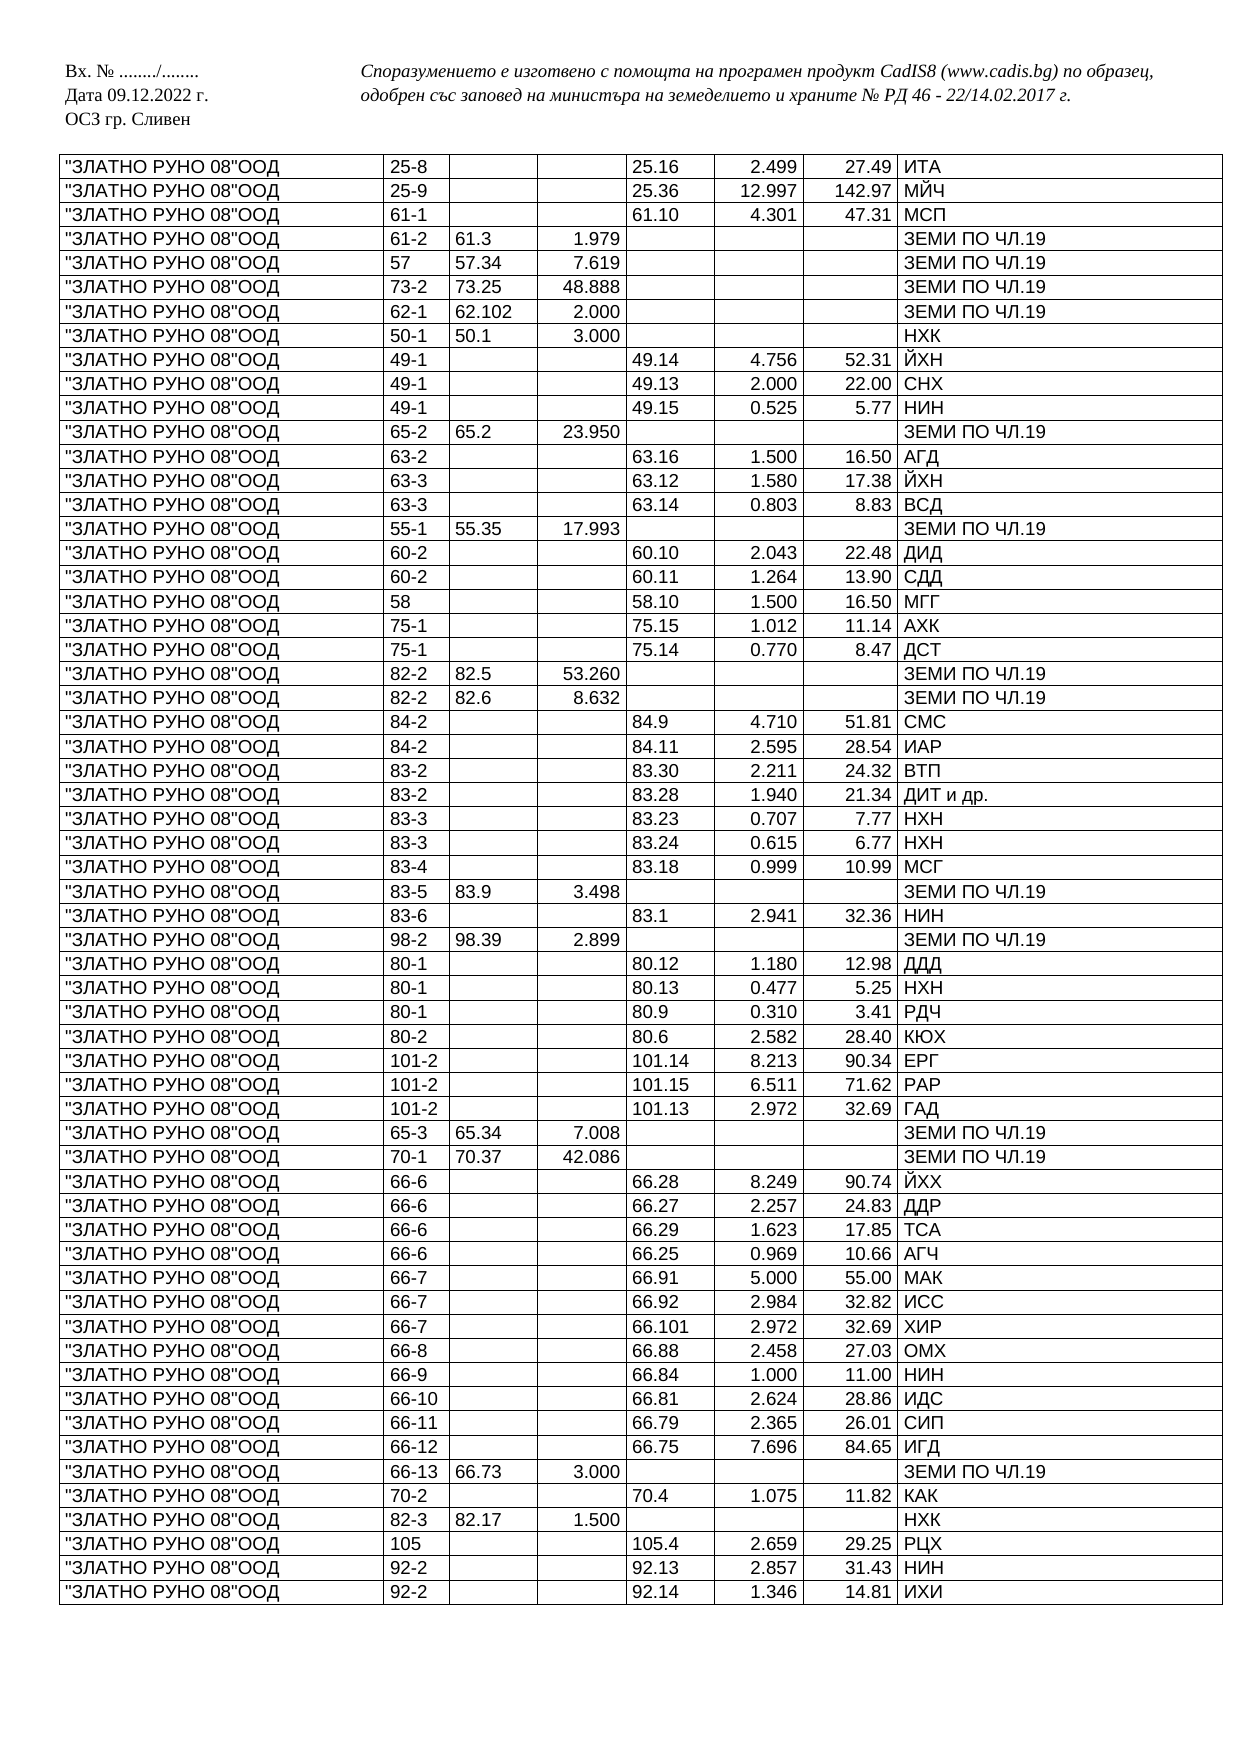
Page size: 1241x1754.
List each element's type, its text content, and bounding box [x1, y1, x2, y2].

table_cell 66-8 [384, 1339, 449, 1362]
table_cell 82.17 [450, 1508, 537, 1531]
table_cell 105 [384, 1532, 449, 1555]
table_cell 2.595 [715, 735, 803, 758]
table_cell 66-6 [384, 1218, 449, 1241]
table_cell "ЗЛАТНО РУНО 08"ООД [60, 686, 383, 709]
table_cell 0.999 [715, 856, 803, 879]
table_cell 63-3 [384, 469, 449, 492]
table_cell 27.49 [804, 155, 897, 178]
table_cell [715, 517, 803, 540]
table_cell 4.301 [715, 203, 803, 226]
table_cell 66.84 [627, 1363, 714, 1386]
table_cell [804, 517, 897, 540]
table_cell [450, 904, 537, 927]
table_cell "ЗЛАТНО РУНО 08"ООД [60, 1532, 383, 1555]
table_cell "ЗЛАТНО РУНО 08"ООД [60, 1291, 383, 1314]
table_cell 25.16 [627, 155, 714, 178]
table_cell [715, 421, 803, 444]
table_cell [450, 1073, 537, 1096]
table_cell 80.13 [627, 976, 714, 999]
table_cell 1.979 [538, 227, 626, 250]
table_cell [538, 1073, 626, 1096]
table_cell 24.83 [804, 1194, 897, 1217]
table_cell "ЗЛАТНО РУНО 08"ООД [60, 324, 383, 347]
table_cell АГД [898, 445, 1222, 468]
table_cell "ЗЛАТНО РУНО 08"ООД [60, 1242, 383, 1265]
table_cell 0.525 [715, 396, 803, 419]
table_cell 2.972 [715, 1315, 803, 1338]
table_cell 84.9 [627, 711, 714, 734]
table_cell ЗЕМИ ПО ЧЛ.19 [898, 1121, 1222, 1144]
table_cell [804, 276, 897, 299]
table_cell 27.03 [804, 1339, 897, 1362]
table_cell [538, 1315, 626, 1338]
table_cell 83.23 [627, 807, 714, 830]
table_cell ОМХ [898, 1339, 1222, 1362]
table_cell НИН [898, 904, 1222, 927]
table_cell ДИТ и др. [898, 783, 1222, 806]
table_cell "ЗЛАТНО РУНО 08"ООД [60, 662, 383, 685]
table_cell ЗЕМИ ПО ЧЛ.19 [898, 300, 1222, 323]
table_cell [715, 1121, 803, 1144]
table_cell [538, 904, 626, 927]
table_cell [450, 1001, 537, 1024]
table_cell [627, 928, 714, 951]
table_cell [450, 638, 537, 661]
table_cell 32.36 [804, 904, 897, 927]
table_cell "ЗЛАТНО РУНО 08"ООД [60, 1266, 383, 1289]
table_cell МЙЧ [898, 179, 1222, 202]
table_cell [804, 662, 897, 685]
table_cell "ЗЛАТНО РУНО 08"ООД [60, 928, 383, 951]
table_cell 1.500 [538, 1508, 626, 1531]
table_cell 50.1 [450, 324, 537, 347]
table_cell [804, 1460, 897, 1483]
table_cell АХК [898, 614, 1222, 637]
table_cell 26.01 [804, 1411, 897, 1434]
table_cell ГАД [898, 1097, 1222, 1120]
table_cell [450, 541, 537, 564]
table_cell 1.346 [715, 1581, 803, 1604]
table_cell [450, 396, 537, 419]
table_cell 66.101 [627, 1315, 714, 1338]
table_cell [450, 1242, 537, 1265]
table_cell [450, 1532, 537, 1555]
table_cell 2.211 [715, 759, 803, 782]
table_cell 75-1 [384, 614, 449, 637]
table_cell [538, 1532, 626, 1555]
table_cell "ЗЛАТНО РУНО 08"ООД [60, 638, 383, 661]
table_cell 55.00 [804, 1266, 897, 1289]
table_cell "ЗЛАТНО РУНО 08"ООД [60, 711, 383, 734]
table_cell "ЗЛАТНО РУНО 08"ООД [60, 1146, 383, 1169]
table_cell 1.500 [715, 590, 803, 613]
table_cell 0.615 [715, 831, 803, 854]
table_cell НХН [898, 976, 1222, 999]
table_cell 142.97 [804, 179, 897, 202]
table_cell 92.14 [627, 1581, 714, 1604]
table_cell [804, 251, 897, 274]
table_cell [538, 1025, 626, 1048]
table_cell [538, 807, 626, 830]
table_cell 17.993 [538, 517, 626, 540]
table_cell [450, 1387, 537, 1410]
table_cell 32.82 [804, 1291, 897, 1314]
table_cell 1.000 [715, 1363, 803, 1386]
table_cell [450, 372, 537, 395]
table_cell [538, 493, 626, 516]
table_cell ИАР [898, 735, 1222, 758]
table_cell [627, 880, 714, 903]
table_cell "ЗЛАТНО РУНО 08"ООД [60, 952, 383, 975]
table_cell ХИР [898, 1315, 1222, 1338]
table_cell РЦХ [898, 1532, 1222, 1555]
table_cell 48.888 [538, 276, 626, 299]
table_cell 2.000 [715, 372, 803, 395]
table_cell 66.92 [627, 1291, 714, 1314]
table_cell [450, 759, 537, 782]
table_cell [450, 1291, 537, 1314]
table_cell СДД [898, 566, 1222, 589]
table_cell [450, 1363, 537, 1386]
table_cell 1.075 [715, 1484, 803, 1507]
table_cell [538, 469, 626, 492]
table_cell 66.81 [627, 1387, 714, 1410]
table_cell "ЗЛАТНО РУНО 08"ООД [60, 1073, 383, 1096]
table_cell 49-1 [384, 348, 449, 371]
table_cell 83-3 [384, 831, 449, 854]
table_cell 92-2 [384, 1556, 449, 1579]
table_cell 11.82 [804, 1484, 897, 1507]
table_cell "ЗЛАТНО РУНО 08"ООД [60, 1339, 383, 1362]
table_cell 2.984 [715, 1291, 803, 1314]
table_cell 5.000 [715, 1266, 803, 1289]
table_cell [627, 324, 714, 347]
table_cell 84.65 [804, 1436, 897, 1459]
table_cell [450, 179, 537, 202]
table_cell "ЗЛАТНО РУНО 08"ООД [60, 348, 383, 371]
table_cell "ЗЛАТНО РУНО 08"ООД [60, 783, 383, 806]
table_cell 1.264 [715, 566, 803, 589]
table_cell [804, 686, 897, 709]
table_cell 80-1 [384, 1001, 449, 1024]
table_cell НХН [898, 831, 1222, 854]
table_cell 66.25 [627, 1242, 714, 1265]
table_cell "ЗЛАТНО РУНО 08"ООД [60, 1363, 383, 1386]
table_cell 17.38 [804, 469, 897, 492]
table_cell 8.83 [804, 493, 897, 516]
table_cell ЗЕМИ ПО ЧЛ.19 [898, 928, 1222, 951]
table_cell 29.25 [804, 1532, 897, 1555]
table_cell "ЗЛАТНО РУНО 08"ООД [60, 1411, 383, 1434]
table_cell 66.91 [627, 1266, 714, 1289]
table_cell 66-13 [384, 1460, 449, 1483]
table_cell 1.623 [715, 1218, 803, 1241]
table_cell [538, 372, 626, 395]
table_cell 2.499 [715, 155, 803, 178]
table_cell [450, 952, 537, 975]
table_cell 3.000 [538, 1460, 626, 1483]
table_cell 63.14 [627, 493, 714, 516]
table_cell [450, 1581, 537, 1604]
table_cell 28.54 [804, 735, 897, 758]
table_cell 6.511 [715, 1073, 803, 1096]
table_cell 66-6 [384, 1242, 449, 1265]
table_cell [627, 1121, 714, 1144]
table_cell 0.969 [715, 1242, 803, 1265]
table_cell 58.10 [627, 590, 714, 613]
table_cell ДДД [898, 952, 1222, 975]
table_cell 92-2 [384, 1581, 449, 1604]
table_cell "ЗЛАТНО РУНО 08"ООД [60, 807, 383, 830]
table_cell 1.012 [715, 614, 803, 637]
table_cell [627, 1460, 714, 1483]
table_cell 70.4 [627, 1484, 714, 1507]
table_cell 1.500 [715, 445, 803, 468]
table_cell 0.477 [715, 976, 803, 999]
table_cell 66.79 [627, 1411, 714, 1434]
table_cell "ЗЛАТНО РУНО 08"ООД [60, 227, 383, 250]
table_cell [538, 735, 626, 758]
table_cell [538, 445, 626, 468]
table_cell 80.12 [627, 952, 714, 975]
table_cell 49.14 [627, 348, 714, 371]
table_cell [538, 783, 626, 806]
table_cell ИТА [898, 155, 1222, 178]
table_cell [715, 251, 803, 274]
table_cell 6.77 [804, 831, 897, 854]
table_cell 66.27 [627, 1194, 714, 1217]
table_cell 83-2 [384, 783, 449, 806]
table_cell [627, 686, 714, 709]
table_cell МАК [898, 1266, 1222, 1289]
table_cell [715, 300, 803, 323]
table_cell 65.2 [450, 421, 537, 444]
table_cell "ЗЛАТНО РУНО 08"ООД [60, 1170, 383, 1193]
table_cell 82-2 [384, 662, 449, 685]
table_cell 61-1 [384, 203, 449, 226]
table_cell [450, 807, 537, 830]
table_cell [538, 1436, 626, 1459]
table_cell 13.90 [804, 566, 897, 589]
table_cell 82-3 [384, 1508, 449, 1531]
table_cell 55.35 [450, 517, 537, 540]
table_cell 61.10 [627, 203, 714, 226]
table_cell [715, 662, 803, 685]
table_cell 83-3 [384, 807, 449, 830]
table_cell [627, 421, 714, 444]
table_cell [450, 1484, 537, 1507]
table_cell 83.24 [627, 831, 714, 854]
table_cell СНХ [898, 372, 1222, 395]
table_cell "ЗЛАТНО РУНО 08"ООД [60, 517, 383, 540]
table_cell [538, 1170, 626, 1193]
table_cell 28.40 [804, 1025, 897, 1048]
table_cell 98.39 [450, 928, 537, 951]
table_cell "ЗЛАТНО РУНО 08"ООД [60, 155, 383, 178]
table_cell ИХИ [898, 1581, 1222, 1604]
table_cell РДЧ [898, 1001, 1222, 1024]
table_cell 83.1 [627, 904, 714, 927]
table_cell "ЗЛАТНО РУНО 08"ООД [60, 493, 383, 516]
table_cell 7.619 [538, 251, 626, 274]
table_cell [450, 831, 537, 854]
table_cell ИСС [898, 1291, 1222, 1314]
table_cell "ЗЛАТНО РУНО 08"ООД [60, 1508, 383, 1531]
table_cell ЗЕМИ ПО ЧЛ.19 [898, 421, 1222, 444]
table_cell 24.32 [804, 759, 897, 782]
table_cell 90.74 [804, 1170, 897, 1193]
table_cell 83.18 [627, 856, 714, 879]
table_cell [450, 445, 537, 468]
table_cell [538, 203, 626, 226]
table_cell 3.000 [538, 324, 626, 347]
table_cell [538, 1266, 626, 1289]
table_cell [804, 1508, 897, 1531]
table_cell [538, 1581, 626, 1604]
table_cell [450, 1266, 537, 1289]
table_cell 65.34 [450, 1121, 537, 1144]
table_cell 2.972 [715, 1097, 803, 1120]
table_cell "ЗЛАТНО РУНО 08"ООД [60, 1049, 383, 1072]
table_cell ЗЕМИ ПО ЧЛ.19 [898, 251, 1222, 274]
table_cell 57.34 [450, 251, 537, 274]
table_cell 8.632 [538, 686, 626, 709]
table_cell 66-12 [384, 1436, 449, 1459]
table_cell 101.15 [627, 1073, 714, 1096]
table_cell 75-1 [384, 638, 449, 661]
table_cell ИДС [898, 1387, 1222, 1410]
table_cell [538, 638, 626, 661]
table_cell "ЗЛАТНО РУНО 08"ООД [60, 880, 383, 903]
table_cell [715, 1508, 803, 1531]
table_cell ЗЕМИ ПО ЧЛ.19 [898, 517, 1222, 540]
table_cell НИН [898, 1556, 1222, 1579]
table_cell МГГ [898, 590, 1222, 613]
table_cell [715, 686, 803, 709]
table_cell 66.29 [627, 1218, 714, 1241]
table_cell 73.25 [450, 276, 537, 299]
table_cell [538, 1484, 626, 1507]
table_cell [450, 856, 537, 879]
table_cell "ЗЛАТНО РУНО 08"ООД [60, 1460, 383, 1483]
table_cell [538, 1097, 626, 1120]
table_cell 60.10 [627, 541, 714, 564]
table_cell [804, 227, 897, 250]
table_cell 49.15 [627, 396, 714, 419]
table_cell 83-2 [384, 759, 449, 782]
table_cell "ЗЛАТНО РУНО 08"ООД [60, 203, 383, 226]
table_cell 61.3 [450, 227, 537, 250]
table_cell 25-8 [384, 155, 449, 178]
table_cell НИН [898, 1363, 1222, 1386]
table_cell 2.899 [538, 928, 626, 951]
table_cell [538, 711, 626, 734]
table_cell [450, 1315, 537, 1338]
table_cell ЗЕМИ ПО ЧЛ.19 [898, 880, 1222, 903]
table_cell ДИД [898, 541, 1222, 564]
table_cell 2.458 [715, 1339, 803, 1362]
table_cell [450, 155, 537, 178]
table_cell 58 [384, 590, 449, 613]
table_cell 61-2 [384, 227, 449, 250]
table_cell [538, 1242, 626, 1265]
table_cell 66.28 [627, 1170, 714, 1193]
table_cell [804, 1121, 897, 1144]
table_cell [538, 952, 626, 975]
table_cell 14.81 [804, 1581, 897, 1604]
table_cell [627, 227, 714, 250]
table_cell 1.180 [715, 952, 803, 975]
table_cell 83.30 [627, 759, 714, 782]
table_cell [538, 541, 626, 564]
table_cell 25.36 [627, 179, 714, 202]
table_cell [538, 614, 626, 637]
table_cell "ЗЛАТНО РУНО 08"ООД [60, 1025, 383, 1048]
table_cell 80.9 [627, 1001, 714, 1024]
table_cell [450, 348, 537, 371]
table_cell 62-1 [384, 300, 449, 323]
table_cell [450, 1170, 537, 1193]
table_cell 32.69 [804, 1315, 897, 1338]
table_cell 0.310 [715, 1001, 803, 1024]
table_cell [538, 831, 626, 854]
table_cell ЗЕМИ ПО ЧЛ.19 [898, 1460, 1222, 1483]
table_cell 105.4 [627, 1532, 714, 1555]
table_cell [538, 396, 626, 419]
table_cell ЙХН [898, 348, 1222, 371]
table_cell [804, 300, 897, 323]
table_cell 7.696 [715, 1436, 803, 1459]
table_cell 66.73 [450, 1460, 537, 1483]
table_cell 3.498 [538, 880, 626, 903]
table_cell [538, 759, 626, 782]
table_cell МСГ [898, 856, 1222, 879]
table_cell 62.102 [450, 300, 537, 323]
table_cell ЕРГ [898, 1049, 1222, 1072]
table_cell 75.15 [627, 614, 714, 637]
table_cell [538, 179, 626, 202]
table_cell "ЗЛАТНО РУНО 08"ООД [60, 1581, 383, 1604]
table_cell [804, 880, 897, 903]
table_cell [804, 1146, 897, 1169]
table_cell 0.803 [715, 493, 803, 516]
table_cell 83-6 [384, 904, 449, 927]
table_cell КЮХ [898, 1025, 1222, 1048]
table_cell [627, 276, 714, 299]
table_cell 8.249 [715, 1170, 803, 1193]
table_cell "ЗЛАТНО РУНО 08"ООД [60, 469, 383, 492]
table_cell "ЗЛАТНО РУНО 08"ООД [60, 590, 383, 613]
table_cell [804, 324, 897, 347]
table_cell 2.857 [715, 1556, 803, 1579]
table_cell "ЗЛАТНО РУНО 08"ООД [60, 1121, 383, 1144]
table_cell 7.77 [804, 807, 897, 830]
table_cell 28.86 [804, 1387, 897, 1410]
table_cell 21.34 [804, 783, 897, 806]
table_cell [538, 1363, 626, 1386]
table_cell [450, 590, 537, 613]
table_cell 83-4 [384, 856, 449, 879]
table_cell [715, 324, 803, 347]
table_cell "ЗЛАТНО РУНО 08"ООД [60, 179, 383, 202]
table_cell [538, 856, 626, 879]
table_cell [538, 1001, 626, 1024]
table_cell [538, 1339, 626, 1362]
table_cell ТСА [898, 1218, 1222, 1241]
table_cell [715, 1460, 803, 1483]
table_cell [538, 1387, 626, 1410]
table_cell КАК [898, 1484, 1222, 1507]
table_cell НИН [898, 396, 1222, 419]
table_cell [450, 1339, 537, 1362]
table_cell МСП [898, 203, 1222, 226]
table_cell "ЗЛАТНО РУНО 08"ООД [60, 1556, 383, 1579]
table_cell "ЗЛАТНО РУНО 08"ООД [60, 1315, 383, 1338]
table_cell 98-2 [384, 928, 449, 951]
table_cell 17.85 [804, 1218, 897, 1241]
table_cell ЗЕМИ ПО ЧЛ.19 [898, 276, 1222, 299]
table_cell [715, 1146, 803, 1169]
table_cell 70-2 [384, 1484, 449, 1507]
table_cell 2.257 [715, 1194, 803, 1217]
table_cell [538, 348, 626, 371]
table_cell 10.66 [804, 1242, 897, 1265]
table_cell [450, 614, 537, 637]
table_cell 4.756 [715, 348, 803, 371]
table_cell СИП [898, 1411, 1222, 1434]
table_cell [715, 227, 803, 250]
table_cell 66-6 [384, 1194, 449, 1217]
table_cell "ЗЛАТНО РУНО 08"ООД [60, 735, 383, 758]
table_cell 3.41 [804, 1001, 897, 1024]
table_cell 53.260 [538, 662, 626, 685]
table_cell 2.659 [715, 1532, 803, 1555]
table_cell 101-2 [384, 1097, 449, 1120]
table_cell 11.00 [804, 1363, 897, 1386]
table_cell "ЗЛАТНО РУНО 08"ООД [60, 614, 383, 637]
table_cell 65-3 [384, 1121, 449, 1144]
table_cell [627, 300, 714, 323]
table_cell ВТП [898, 759, 1222, 782]
table_cell [450, 566, 537, 589]
table_cell [450, 735, 537, 758]
table_cell [450, 1025, 537, 1048]
table_cell 57 [384, 251, 449, 274]
table_cell ВСД [898, 493, 1222, 516]
table_cell 5.25 [804, 976, 897, 999]
table_cell 22.48 [804, 541, 897, 564]
table_cell 2.624 [715, 1387, 803, 1410]
table_cell 90.34 [804, 1049, 897, 1072]
table_cell "ЗЛАТНО РУНО 08"ООД [60, 566, 383, 589]
table_cell ЗЕМИ ПО ЧЛ.19 [898, 686, 1222, 709]
table_cell 66-7 [384, 1315, 449, 1338]
table_cell 101-2 [384, 1073, 449, 1096]
table_cell [450, 976, 537, 999]
table_cell 52.31 [804, 348, 897, 371]
table_cell [804, 928, 897, 951]
table_cell 70.37 [450, 1146, 537, 1169]
table_cell 101.14 [627, 1049, 714, 1072]
table_cell [450, 1097, 537, 1120]
table_cell [450, 1411, 537, 1434]
table_cell "ЗЛАТНО РУНО 08"ООД [60, 445, 383, 468]
table_cell 31.43 [804, 1556, 897, 1579]
table_cell 49.13 [627, 372, 714, 395]
table_cell АГЧ [898, 1242, 1222, 1265]
table_cell "ЗЛАТНО РУНО 08"ООД [60, 1484, 383, 1507]
table_cell "ЗЛАТНО РУНО 08"ООД [60, 759, 383, 782]
table_cell 2.000 [538, 300, 626, 323]
table_cell 66-7 [384, 1266, 449, 1289]
table_cell 2.941 [715, 904, 803, 927]
table_cell "ЗЛАТНО РУНО 08"ООД [60, 1097, 383, 1120]
table_cell [538, 1049, 626, 1072]
table_cell 50-1 [384, 324, 449, 347]
table_cell 32.69 [804, 1097, 897, 1120]
table_cell РАР [898, 1073, 1222, 1096]
table_cell 55-1 [384, 517, 449, 540]
table_cell 73-2 [384, 276, 449, 299]
table_cell 66-10 [384, 1387, 449, 1410]
table_cell "ЗЛАТНО РУНО 08"ООД [60, 276, 383, 299]
table_cell 16.50 [804, 445, 897, 468]
table_cell 12.997 [715, 179, 803, 202]
table_cell [538, 1218, 626, 1241]
table_cell 66-11 [384, 1411, 449, 1434]
table_cell [450, 493, 537, 516]
table_cell 10.99 [804, 856, 897, 879]
table_cell [627, 1508, 714, 1531]
table_cell 101-2 [384, 1049, 449, 1072]
table_cell ДДР [898, 1194, 1222, 1217]
table_cell [450, 1218, 537, 1241]
table_cell 0.770 [715, 638, 803, 661]
table_cell "ЗЛАТНО РУНО 08"ООД [60, 300, 383, 323]
table_cell НХК [898, 324, 1222, 347]
table_cell 66.88 [627, 1339, 714, 1362]
table_cell [450, 1436, 537, 1459]
table_cell 70-1 [384, 1146, 449, 1169]
table_cell 66-9 [384, 1363, 449, 1386]
table_cell [538, 155, 626, 178]
table_cell 51.81 [804, 711, 897, 734]
table_cell 92.13 [627, 1556, 714, 1579]
table_cell 1.940 [715, 783, 803, 806]
table_cell [538, 566, 626, 589]
table_cell 83.9 [450, 880, 537, 903]
table_cell [627, 1146, 714, 1169]
table_cell 2.582 [715, 1025, 803, 1048]
table_cell [450, 1049, 537, 1072]
table_cell ЗЕМИ ПО ЧЛ.19 [898, 662, 1222, 685]
table_cell 84-2 [384, 735, 449, 758]
table_cell НХН [898, 807, 1222, 830]
table_cell [450, 1194, 537, 1217]
table_cell 12.98 [804, 952, 897, 975]
table_cell "ЗЛАТНО РУНО 08"ООД [60, 976, 383, 999]
table_cell 16.50 [804, 590, 897, 613]
table_cell 8.47 [804, 638, 897, 661]
table_cell 60-2 [384, 566, 449, 589]
table_cell ЙХН [898, 469, 1222, 492]
table_cell 47.31 [804, 203, 897, 226]
table_cell 63-2 [384, 445, 449, 468]
table_cell "ЗЛАТНО РУНО 08"ООД [60, 251, 383, 274]
table_cell 84.11 [627, 735, 714, 758]
table_cell 49-1 [384, 396, 449, 419]
table_cell 80-2 [384, 1025, 449, 1048]
table_cell 0.707 [715, 807, 803, 830]
table_cell 66.75 [627, 1436, 714, 1459]
table_cell 66-6 [384, 1170, 449, 1193]
table_cell [715, 276, 803, 299]
table_cell 65-2 [384, 421, 449, 444]
table_cell [538, 1556, 626, 1579]
table_cell 84-2 [384, 711, 449, 734]
table_cell НХК [898, 1508, 1222, 1531]
table_cell 5.77 [804, 396, 897, 419]
table_cell "ЗЛАТНО РУНО 08"ООД [60, 396, 383, 419]
table_cell 101.13 [627, 1097, 714, 1120]
table_cell 83.28 [627, 783, 714, 806]
table_cell 63-3 [384, 493, 449, 516]
table_cell "ЗЛАТНО РУНО 08"ООД [60, 856, 383, 879]
table_cell "ЗЛАТНО РУНО 08"ООД [60, 541, 383, 564]
table_cell СМС [898, 711, 1222, 734]
table_cell [450, 783, 537, 806]
table_cell 82.6 [450, 686, 537, 709]
table_cell 2.043 [715, 541, 803, 564]
table_cell ЗЕМИ ПО ЧЛ.19 [898, 1146, 1222, 1169]
table_cell [804, 421, 897, 444]
table_cell "ЗЛАТНО РУНО 08"ООД [60, 1218, 383, 1241]
table_cell 8.213 [715, 1049, 803, 1072]
table_cell [538, 590, 626, 613]
table_cell "ЗЛАТНО РУНО 08"ООД [60, 1436, 383, 1459]
table_cell [715, 880, 803, 903]
table_cell 63.16 [627, 445, 714, 468]
table_cell [450, 1556, 537, 1579]
table_cell "ЗЛАТНО РУНО 08"ООД [60, 1001, 383, 1024]
table_cell ЙХХ [898, 1170, 1222, 1193]
table_cell 71.62 [804, 1073, 897, 1096]
table_cell 63.12 [627, 469, 714, 492]
table_cell [715, 928, 803, 951]
table_cell 75.14 [627, 638, 714, 661]
table_cell 82-2 [384, 686, 449, 709]
table_cell "ЗЛАТНО РУНО 08"ООД [60, 831, 383, 854]
table_cell 83-5 [384, 880, 449, 903]
table_cell 80-1 [384, 976, 449, 999]
table_cell "ЗЛАТНО РУНО 08"ООД [60, 904, 383, 927]
table_cell "ЗЛАТНО РУНО 08"ООД [60, 1194, 383, 1217]
table_cell [450, 469, 537, 492]
table_cell 80.6 [627, 1025, 714, 1048]
table_cell "ЗЛАТНО РУНО 08"ООД [60, 421, 383, 444]
table_cell 49-1 [384, 372, 449, 395]
table_cell [538, 1194, 626, 1217]
table_cell 11.14 [804, 614, 897, 637]
table_cell 1.580 [715, 469, 803, 492]
table_cell [538, 976, 626, 999]
table_cell [538, 1291, 626, 1314]
table_cell ЗЕМИ ПО ЧЛ.19 [898, 227, 1222, 250]
table_cell 66-7 [384, 1291, 449, 1314]
table_cell [627, 517, 714, 540]
table_cell ИГД [898, 1436, 1222, 1459]
table_cell [627, 251, 714, 274]
table_cell [538, 1411, 626, 1434]
table_cell 25-9 [384, 179, 449, 202]
table_cell 2.365 [715, 1411, 803, 1434]
table_cell 4.710 [715, 711, 803, 734]
table_cell 60.11 [627, 566, 714, 589]
table_cell ДСТ [898, 638, 1222, 661]
table_cell 42.086 [538, 1146, 626, 1169]
table_cell 22.00 [804, 372, 897, 395]
table_cell 23.950 [538, 421, 626, 444]
table_cell [450, 203, 537, 226]
table_cell 60-2 [384, 541, 449, 564]
table_cell "ЗЛАТНО РУНО 08"ООД [60, 372, 383, 395]
table_cell [450, 711, 537, 734]
table_cell 7.008 [538, 1121, 626, 1144]
table_cell [627, 662, 714, 685]
table_cell 82.5 [450, 662, 537, 685]
table_cell 80-1 [384, 952, 449, 975]
table_cell "ЗЛАТНО РУНО 08"ООД [60, 1387, 383, 1410]
